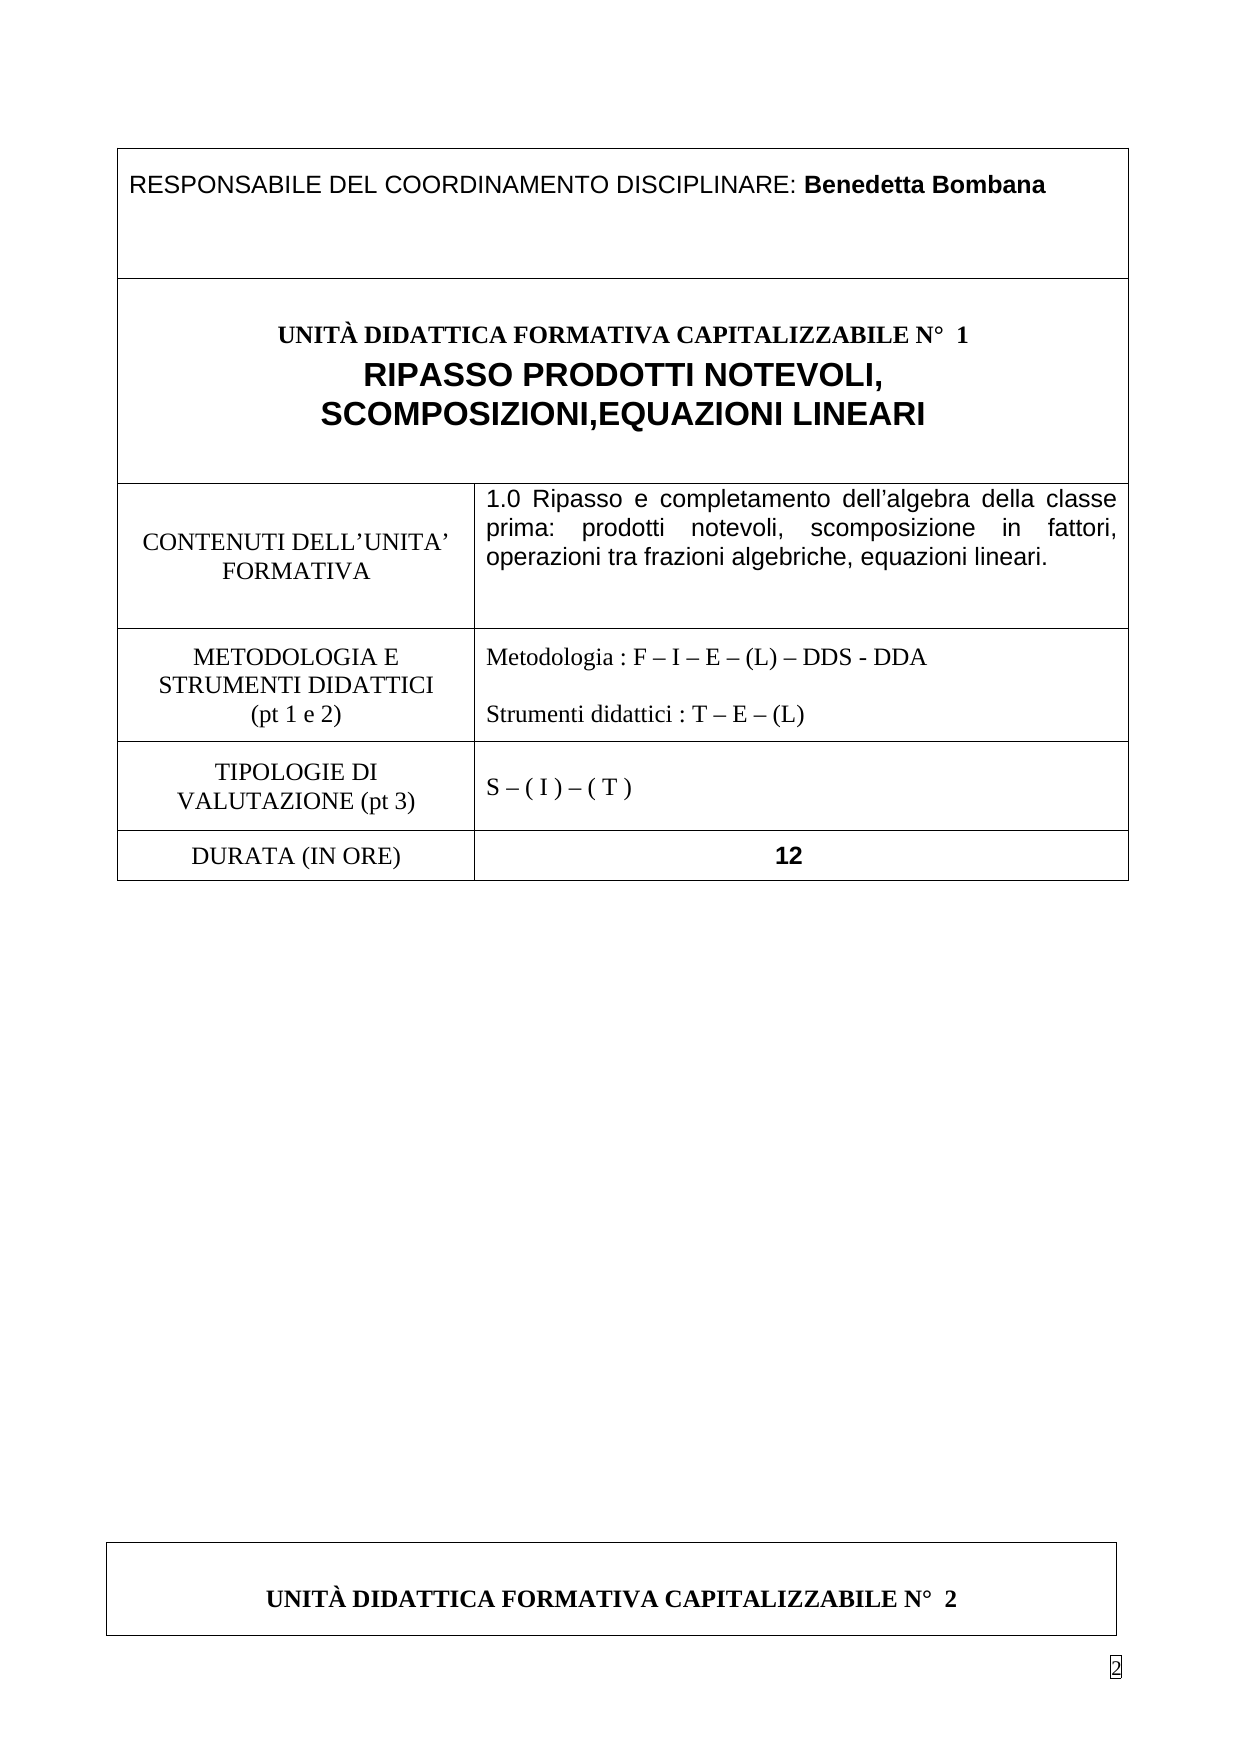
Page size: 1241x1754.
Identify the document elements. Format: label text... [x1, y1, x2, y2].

table_cell TIPOLOGIE DI VALUTAZIONE (pt 3) [118, 742, 474, 830]
table_cell DURATA (IN ORE) [118, 831, 474, 880]
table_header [107, 1543, 1116, 1635]
table_cell 1.0 Ripasso e completamento dell’algebra della classe prima: prodotti notevoli, scomposizione in fattori, operazioni tra frazioni algebriche, equazioni lineari. [475, 484, 1128, 628]
table_cell 12 [475, 831, 1128, 880]
table_cell METODOLOGIA E STRUMENTI DIDATTICI (pt 1 e 2) [118, 629, 474, 741]
table_cell CONTENUTI DELL’UNITA’ FORMATIVA [118, 484, 474, 628]
table_cell Metodologia : F – I – E – (L) – DDS - DDA Strumenti didattici : T – E – (L) [475, 629, 1128, 741]
table_cell UNITÀ DIDATTICA FORMATIVA CAPITALIZZABILE N° 1 RIPASSO PRODOTTI NOTEVOLI, SCOMPOSIZIONI,EQUAZIONI LINEARI [118, 279, 1128, 483]
table_cell S – ( I ) – ( T ) [475, 742, 1128, 830]
table_cell RESPONSABILE DEL COORDINAMENTO DISCIPLINARE: Benedetta Bombana [118, 149, 1128, 278]
